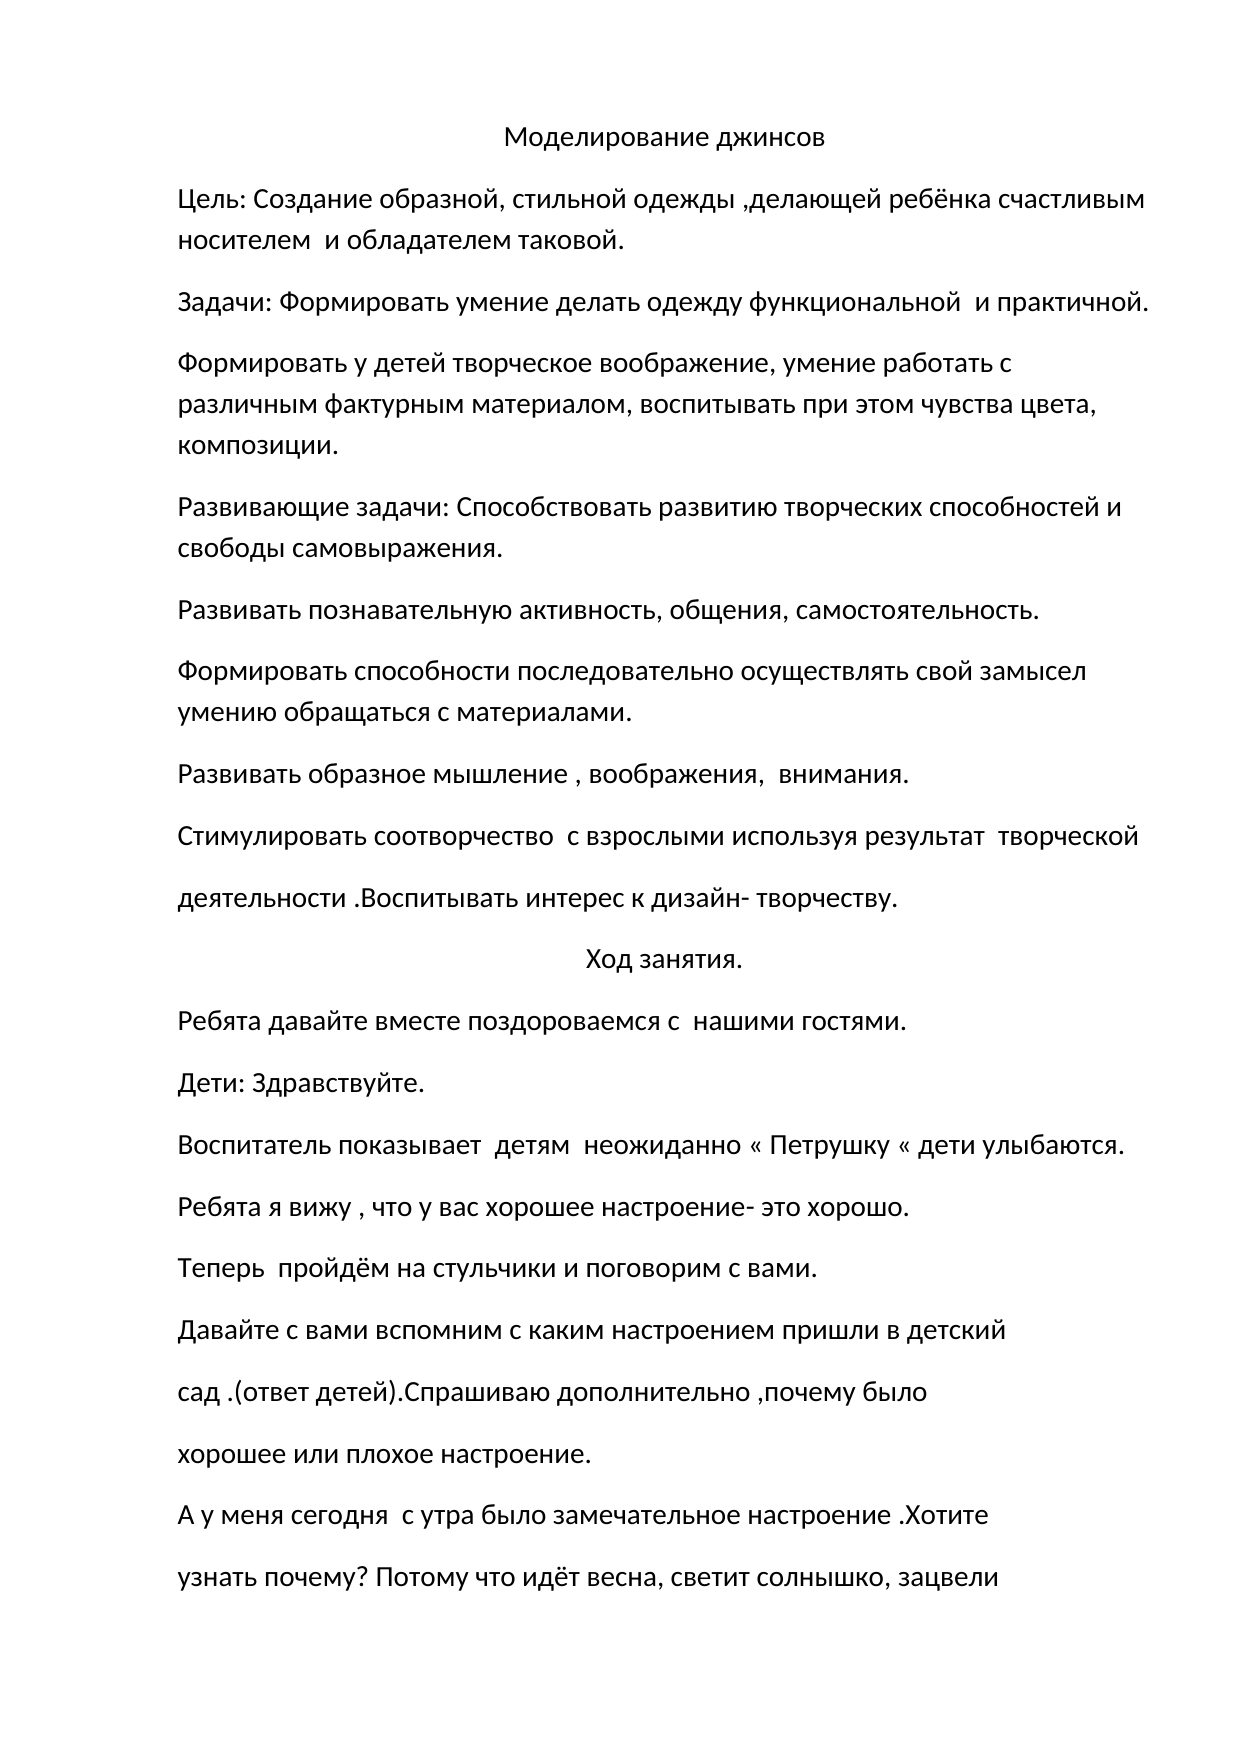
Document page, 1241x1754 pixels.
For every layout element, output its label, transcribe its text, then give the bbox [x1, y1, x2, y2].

text Теперь пройдём на стульчики и поговорим с вами. [177, 1249, 1152, 1285]
text Стимулировать соотворчество с взрослыми используя результат творческой [177, 817, 1152, 853]
text Развивать образное мышление , воображения, внимания. [177, 755, 1152, 791]
text Ребята давайте вместе поздороваемся с нашими гостями. [177, 1002, 1152, 1038]
text Развивать познавательную активность, общения, самостоятельность. [177, 591, 1152, 626]
text узнать почему? Потому что идёт весна, светит солнышко, зацвели [177, 1558, 1152, 1594]
text Давайте с вами вспомним с каким настроением пришли в детский [177, 1311, 1152, 1347]
text Воспитатель показывает детям неожиданно « Петрушку « дети улыбаются. [177, 1126, 1152, 1161]
text Моделирование джинсов [177, 118, 1152, 154]
text Дети: Здравствуйте. [177, 1064, 1152, 1100]
text Ребята я вижу , что у вас хорошее настроение- это хорошо. [177, 1188, 1152, 1223]
text деятельности .Воспитывать интерес к дизайн- творчеству. [177, 879, 1152, 914]
text Ход занятия. [177, 941, 1152, 976]
text А у меня сегодня с утра было замечательное настроение .Хотите [177, 1496, 1152, 1532]
text Задачи: Формировать умение делать одежду функциональной и практичной. [177, 283, 1152, 318]
text Формировать способности последовательно осуществлять свой замысел умению обращаться с материалами. [177, 652, 1152, 729]
text Развивающие задачи: Способствовать развитию творческих способностей и свободы самовыражения. [177, 488, 1152, 564]
text сад .(ответ детей).Спрашиваю дополнительно ,почему было [177, 1373, 1152, 1408]
text Формировать у детей творческое воображение, умение работать с различным фактурным материалом, воспитывать при этом чувства цвета, композиции. [177, 344, 1152, 462]
text Цель: Создание образной, стильной одежды ,делающей ребёнка счастливым носителем и обладателем таковой. [177, 180, 1152, 256]
text хорошее или плохое настроение. [177, 1435, 1152, 1470]
